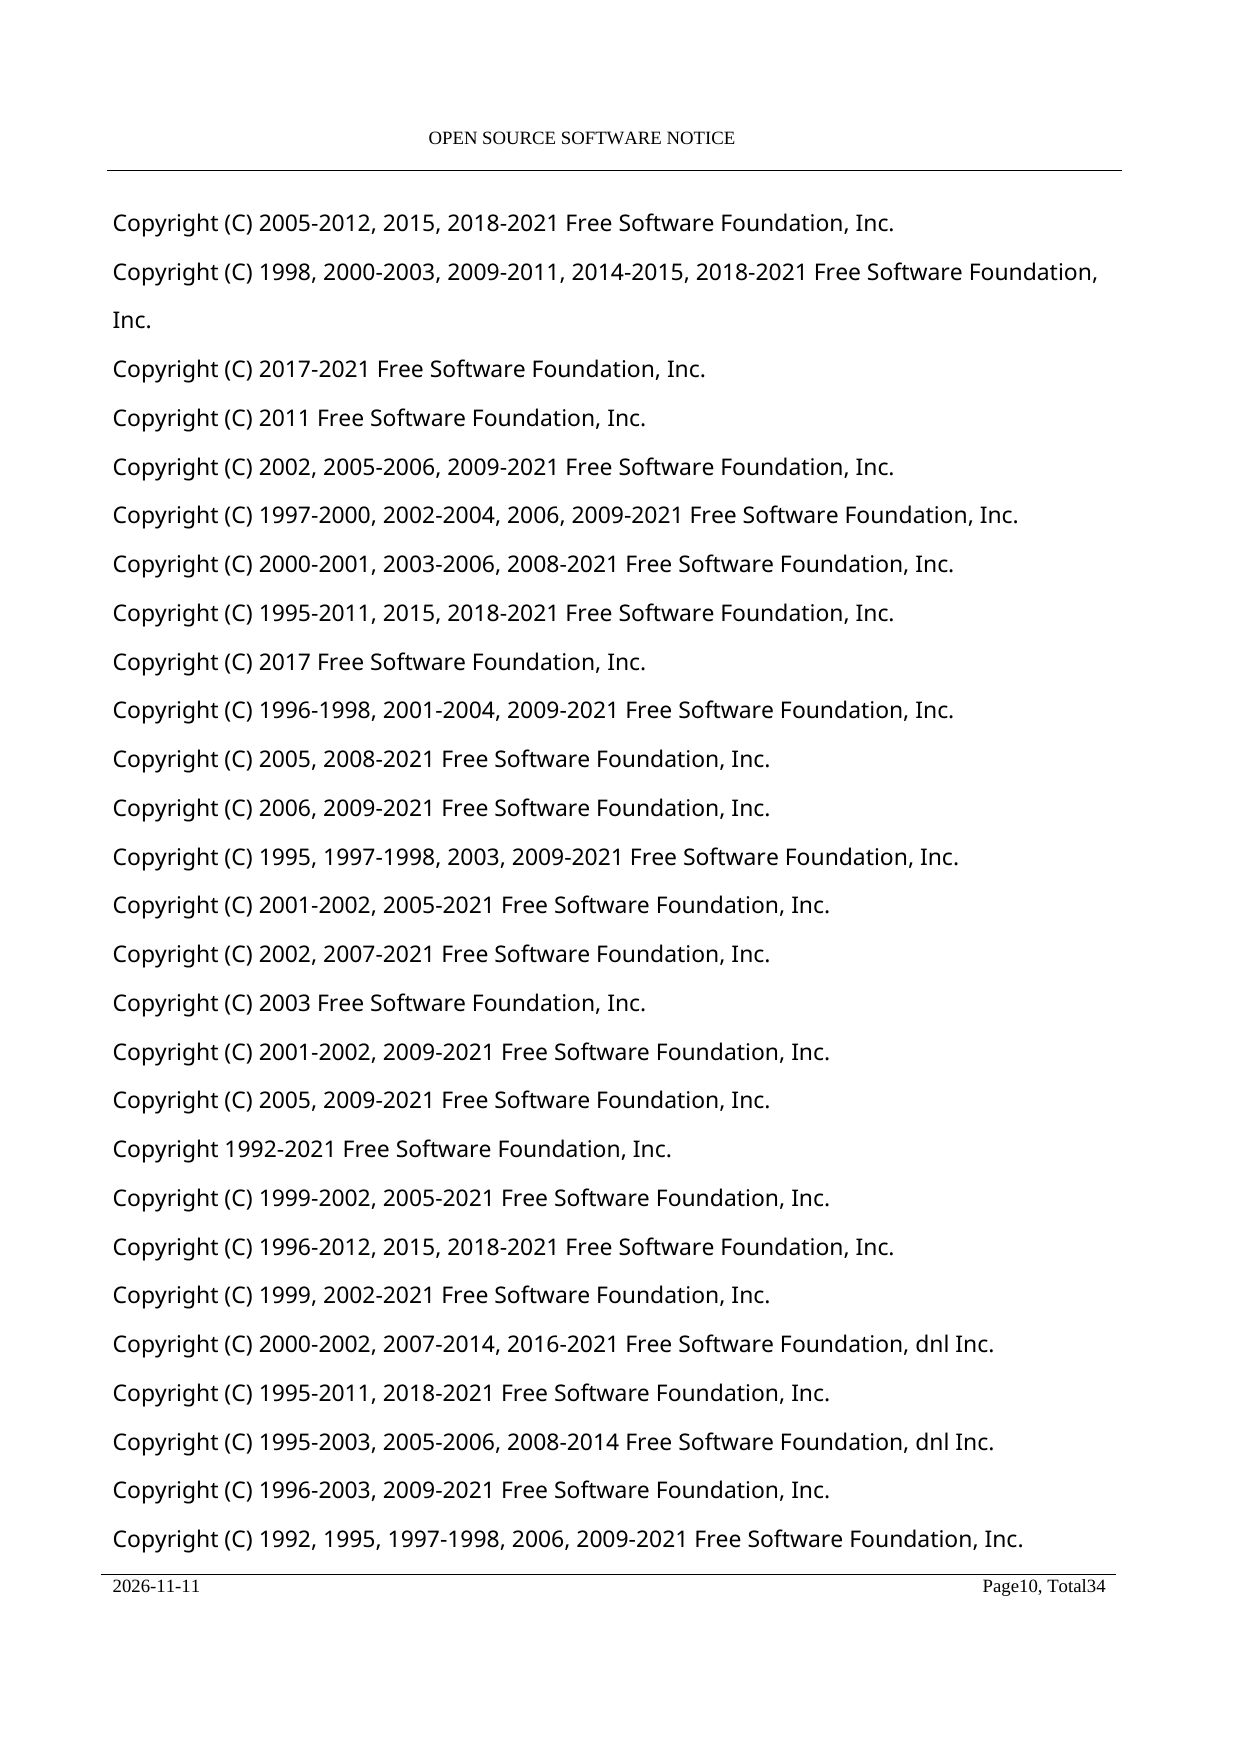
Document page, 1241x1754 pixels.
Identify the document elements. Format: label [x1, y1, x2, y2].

text [112, 206, 1128, 1555]
